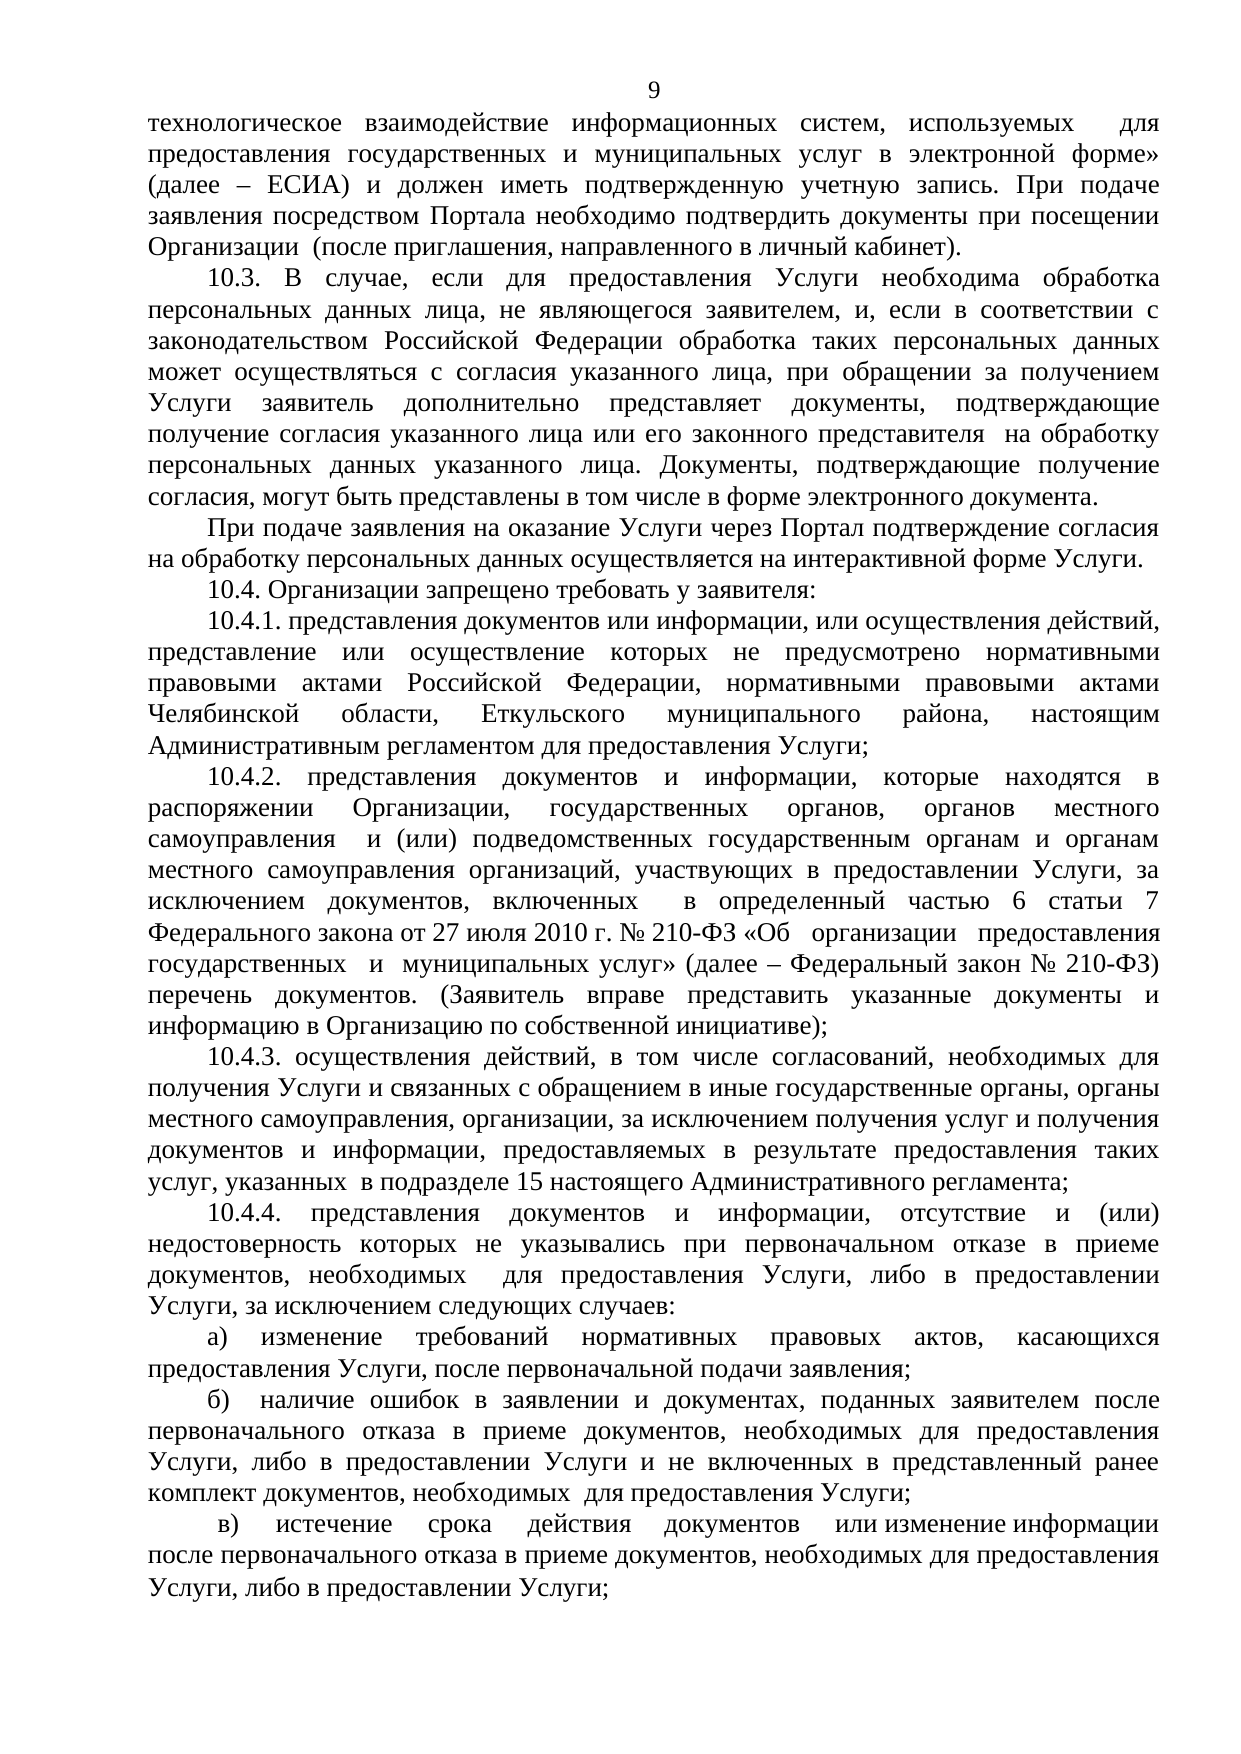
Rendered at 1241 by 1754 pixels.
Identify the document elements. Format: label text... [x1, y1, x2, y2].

text 10.3. В случае, если для предоставления Услуги необходима обработка персональных данных лица, не являющегося заявителем, и, если в соответствии с законодательством Российской Федерации обработка таких персональных данных может осуществляться с согласия указанного лица, при обращении за получением Услуги заявитель дополнительно представляет документы, подтверждающие получение согласия указанного лица или его законного представителя на обработку персональных данных указанного лица. Документы, подтверждающие получение согласия, могут быть представлены в том числе в форме электронного документа. [148, 262, 1161, 511]
text 10.4.1. представления документов или информации, или осуществления действий, представление или осуществление которых не предусмотрено нормативными правовыми актами Российской Федерации, нормативными правовыми актами Челябинской области, Еткульского муниципального района, настоящим Административным регламентом для предоставления Услуги; [148, 604, 1161, 760]
text б) наличие ошибок в заявлении и документах, поданных заявителем после первоначального отказа в приеме документов, необходимых для предоставления Услуги, либо в предоставлении Услуги и не включенных в представленный ранее комплект документов, необходимых для предоставления Услуги; [148, 1383, 1161, 1507]
text 10.4. Организации запрещено требовать у заявителя: [148, 573, 1161, 604]
text а) изменение требований нормативных правовых актов, касающихся предоставления Услуги, после первоначальной подачи заявления; [148, 1321, 1161, 1383]
text после первоначального отказа в приеме документов, необходимых для предоставления Услуги, либо в предоставлении Услуги; [148, 1538, 1161, 1603]
text 10.4.3. осуществления действий, в том числе согласований, необходимых для получения Услуги и связанных с обращением в иные государственные органы, органы местного самоуправления, организации, за исключением получения услуг и получения документов и информации, предоставляемых в результате предоставления таких услуг, указанных в подразделе 15 настоящего Административного регламента; [148, 1040, 1161, 1196]
text в) истечение срока действия документов или изменение информации [148, 1507, 1167, 1538]
text 10.4.4. представления документов и информации, отсутствие и (или) недостоверность которых не указывались при первоначальном отказе в приеме документов, необходимых для предоставления Услуги, либо в предоставлении Услуги, за исключением следующих случаев: [148, 1196, 1161, 1321]
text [148, 106, 1161, 262]
text При подаче заявления на оказание Услуги через Портал подтверждение согласия на обработку персональных данных осуществляется на интерактивной форме Услуги. [148, 511, 1161, 573]
text 10.4.2. представления документов и информации, которые находятся в распоряжении Организации, государственных органов, органов местного самоуправления и (или) подведомственных государственным органам и органам местного самоуправления организаций, участвующих в предоставлении Услуги, за исключением документов, включенных в определенный частью 6 статьи 7 Федерального закона от 27 июля 2010 г. № 210-ФЗ «Об организации предоставления государственных и муниципальных услуг» (далее – Федеральный закон № 210-ФЗ) перечень документов. (Заявитель вправе представить указанные документы и информацию в Организацию по собственной инициативе); [148, 760, 1161, 1040]
